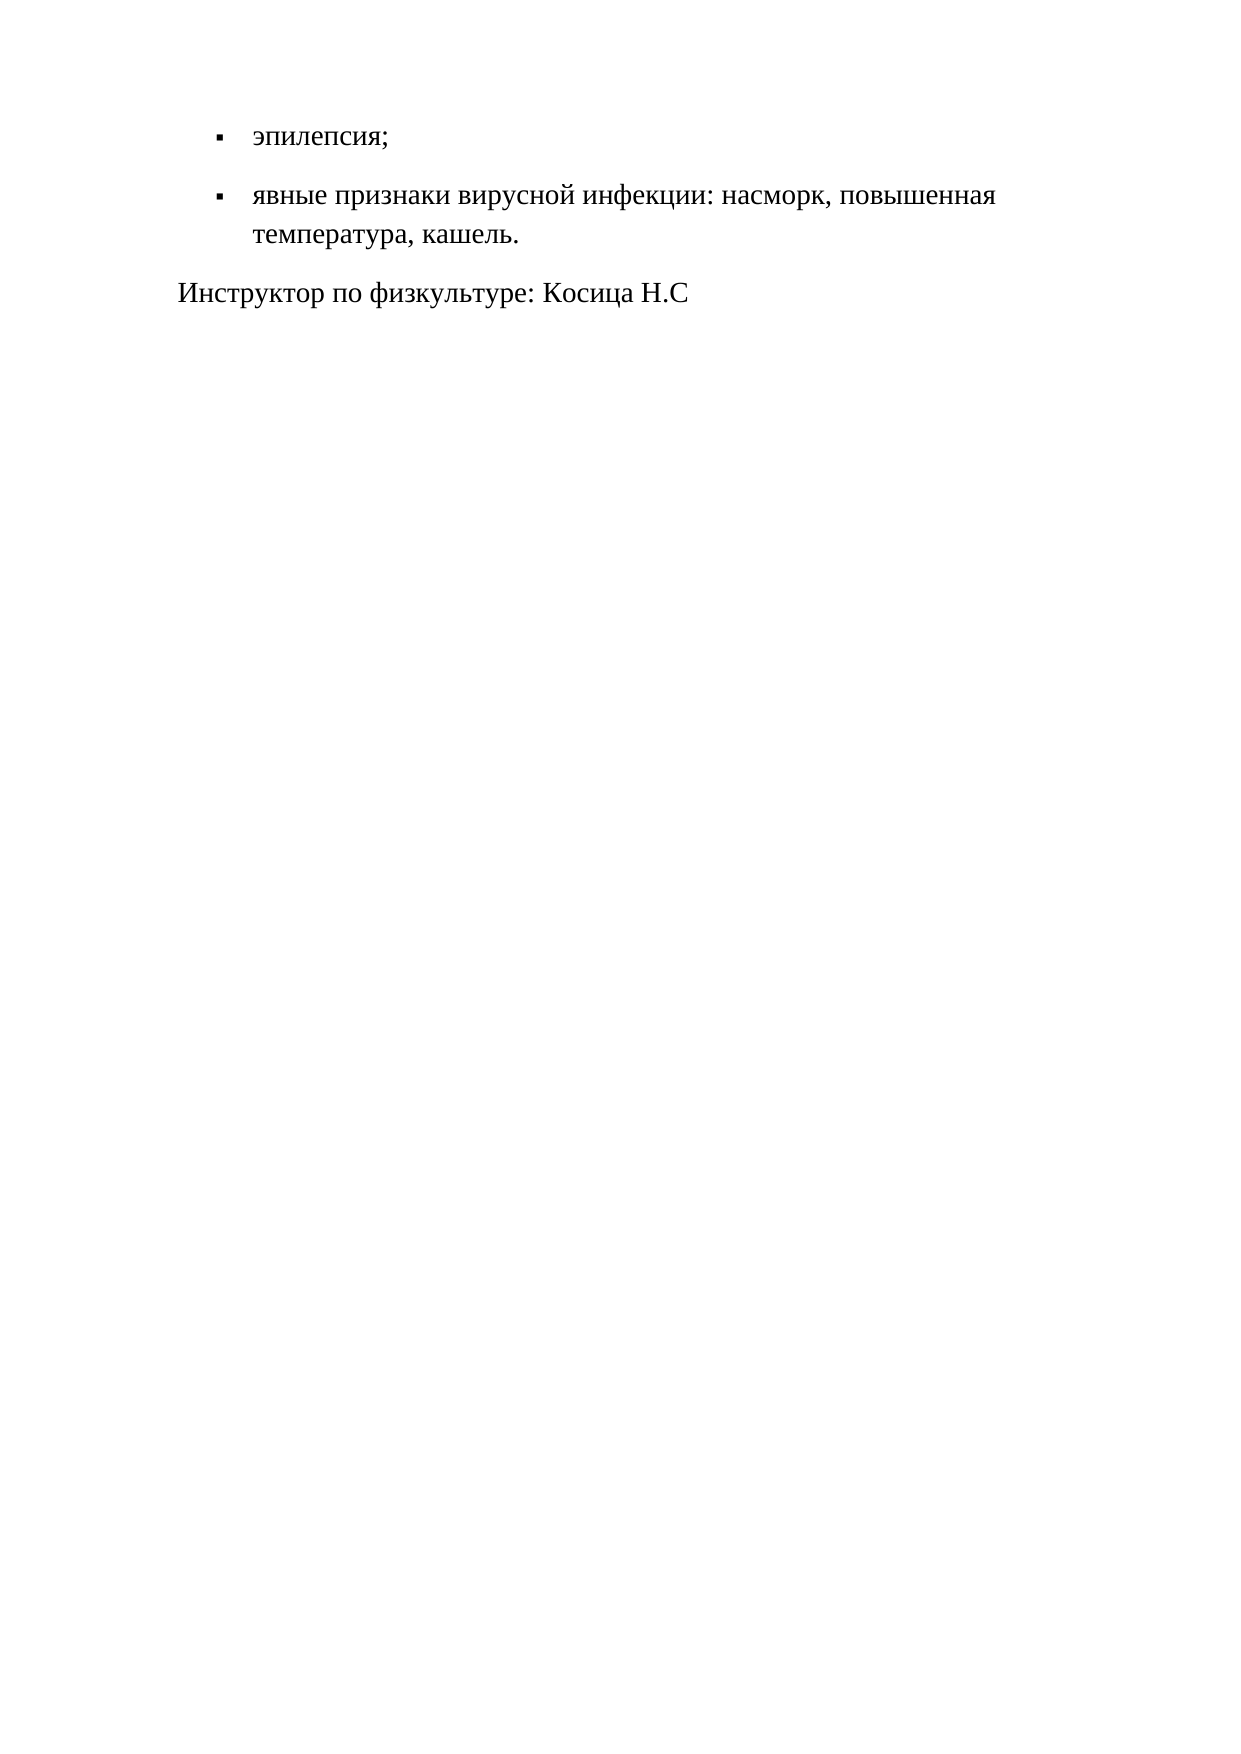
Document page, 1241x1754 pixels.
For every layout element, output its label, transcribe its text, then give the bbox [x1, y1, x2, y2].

list эпилепсия; [215, 118, 1152, 152]
text Инструктор по физкультуре: Косица Н.С [177, 275, 1152, 309]
list явные признаки вирусной инфекции: насморк, повышенная температура, кашель. [215, 177, 1152, 249]
